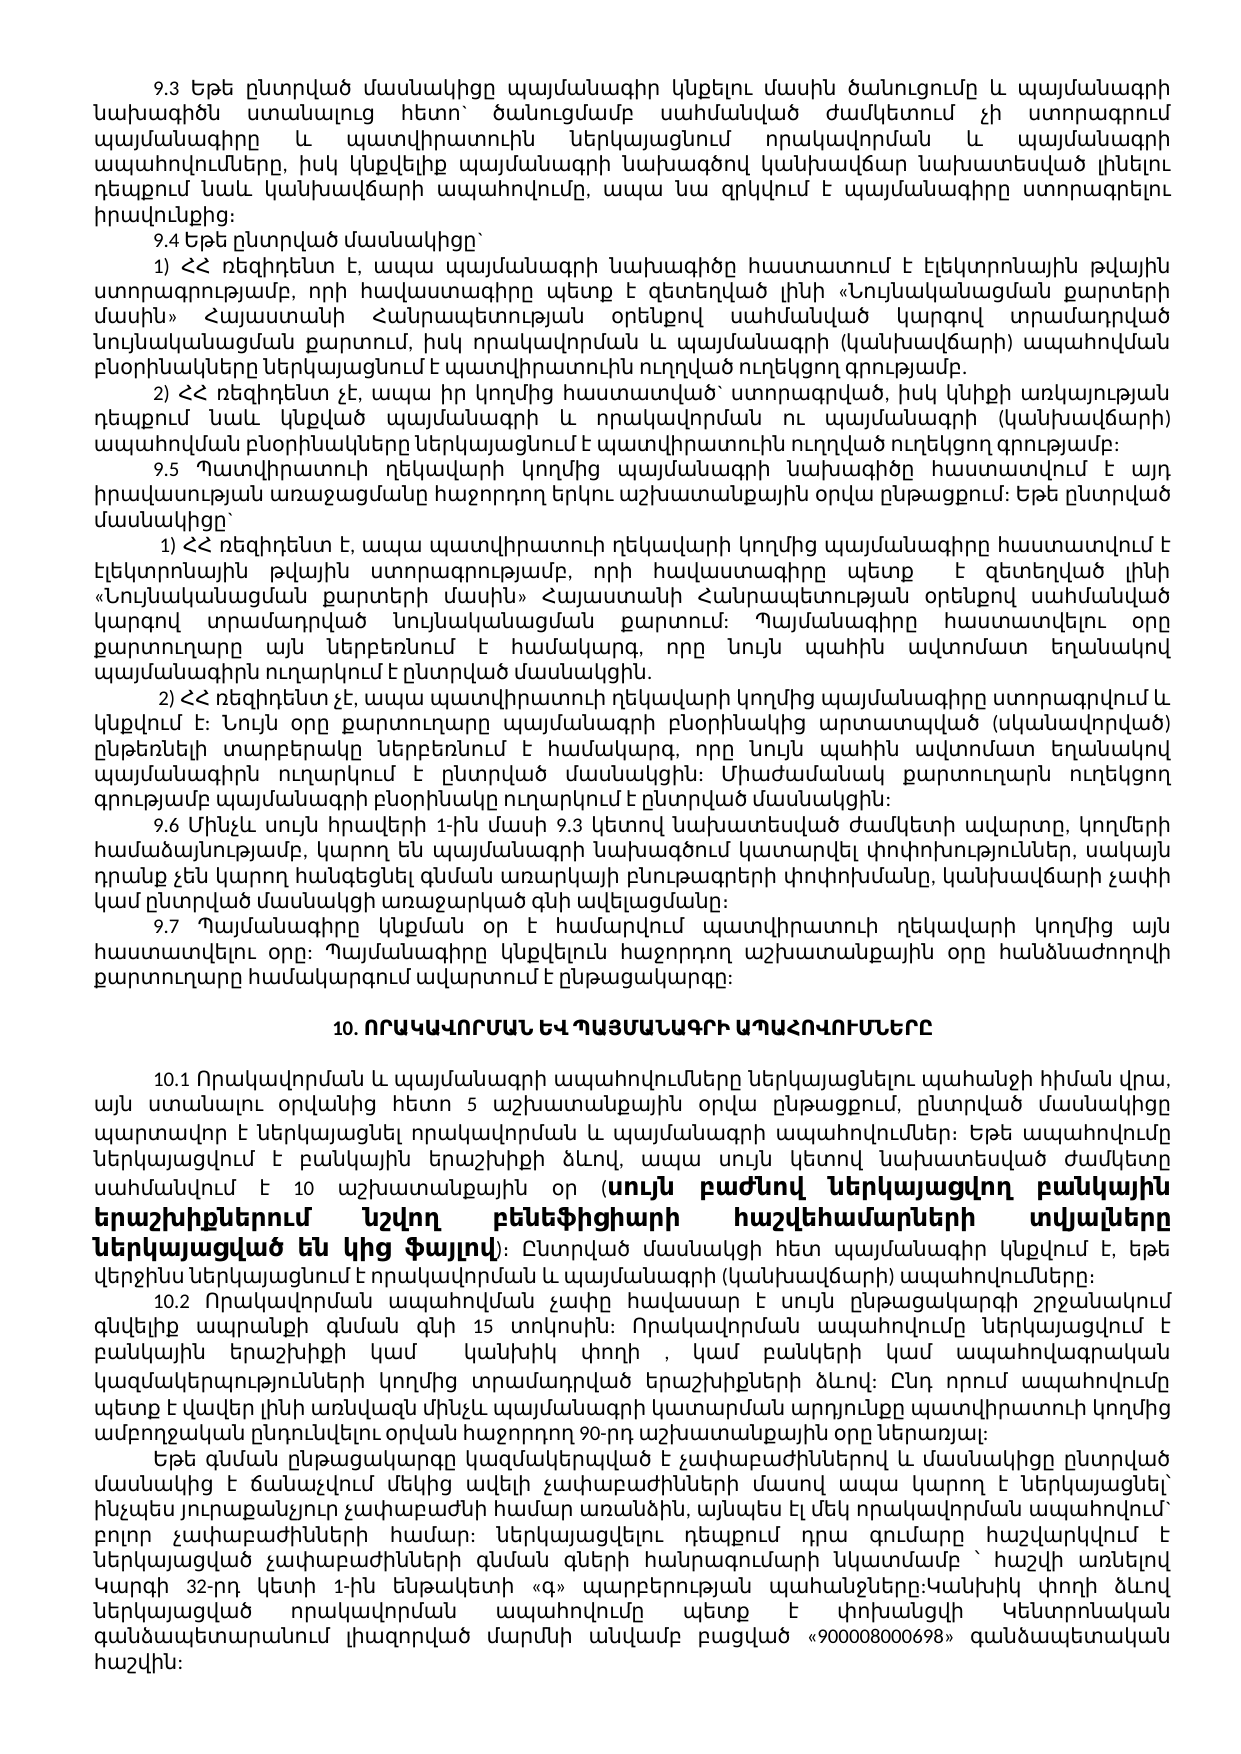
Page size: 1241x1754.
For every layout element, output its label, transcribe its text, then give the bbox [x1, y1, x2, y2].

text 10. ՈՐԱԿԱՎՈՐՄԱՆ ԵՎ ՊԱՅՄԱՆԱԳՐԻ ԱՊԱՀՈՎՈՒՄՆԵՐԸ [94, 1015, 1171, 1041]
text 9.4 Եթե ընտրված մասնակիցը` [94, 227, 1171, 253]
text 1) ՀՀ ռեզիդենտ է, ապա պայմանագրի նախագիծը հաստատում է էլեկտրոնային թվային ստորագրությամբ, որի հավաստագիրը պետք է զետեղված լինի «Նույնականացման քարտերի մասին» Հայաստանի Հանրապետության օրենքով սահմանված կարգով տրամադրված նույնականացման քարտում, իսկ որակավորման և պայմանագրի (կանխավճարի) ապահովման բնօրինակները ներկայացնում է պատվիրատուին ուղղված ուղեկցող գրությամբ. [94, 253, 1171, 380]
text 9.3 Եթե ընտրված մասնակիցը պայմանագիր կնքելու մասին ծանուցումը և պայմանագրի նախագիծն ստանալուց հետո` ծանուցմամբ սահմանված ժամկետում չի ստորագրում պայմանագիրը և պատվիրատուին ներկայացնում որակավորման և պայմանագրի ապահովումները, իսկ կնքվելիք պայմանագրի նախագծով կանխավճար նախատեսված լինելու դեպքում նաև կանխավճարի ապահովումը, ապա նա զրկվում է պայմանագիրը ստորագրելու իրավունքից։ [94, 75, 1171, 227]
text 9.7 Պայմանագիրը կնքման օր է համարվում պատվիրատուի ղեկավարի կողմից այն հաստատվելու օրը: Պայմանագիրը կնքվելուն հաջորդող աշխատանքային օրը հանձնաժողովի քարտուղարը համակարգում ավարտում է ընթացակարգը: [94, 914, 1171, 990]
text 9.6 Մինչև սույն հրավերի 1-ին մասի 9.3 կետով նախատեսված ժամկետի ավարտը, կողմերի համաձայնությամբ, կարող են պայմանագրի նախագծում կատարվել փոփոխություններ, սակայն դրանք չեն կարող հանգեցնել գնման առարկայի բնութագրերի փոփոխմանը, կանխավճարի չափի կամ ընտրված մասնակցի առաջարկած գնի ավելացմանը։ [94, 812, 1171, 914]
text 10.1 Որակավորման և պայմանագրի ապահովումները ներկայացնելու պահանջի հիման վրա, այն ստանալու օրվանից հետո 5 աշխատանքային օրվա ընթացքում, ընտրված մասնակիցը պարտավոր է ներկայացնել որակավորման և պայմանագրի ապահովումներ։ Եթե ապահովումը ներկայացվում է բանկային երաշխիքի ձևով, ապա սույն կետով նախատեսված ժամկետը սահմանվում է 10 աշխատանքային օր (սույն բաժնով ներկայացվող բանկային երաշխիքներում նշվող բենեֆիցիարի հաշվեհամարների տվյալները ներկայացված են կից ֆայլով)։ Ընտրված մասնակցի հետ պայմանագիր կնքվում է, եթե վերջինս ներկայացնում է որակավորման և պայմանագրի (կանխավճարի) ապահովումները։ [94, 1066, 1171, 1288]
text 2) ՀՀ ռեզիդենտ չէ, ապա պատվիրատուի ղեկավարի կողմից պայմանագիրը ստորագրվում և կնքվում է: Նույն օրը քարտուղարը պայմանագրի բնօրինակից արտատպված (սկանավորված) ընթեռնելի տարբերակը ներբեռնում է համակարգ, որը նույն պահին ավտոմատ եղանակով պայմանագիրն ուղարկում է ընտրված մասնակցին: Միաժամանակ քարտուղարն ուղեկցող գրությամբ պայմանագրի բնօրինակը ուղարկում է ընտրված մասնակցին: [94, 685, 1171, 812]
text 10.2 Որակավորման ապահովման չափը հավասար է սույն ընթացակարգի շրջանակում գնվելիք ապրանքի գնման գնի 15 տոկոսին: Որակավորման ապահովումը ներկայացվում է բանկային երաշխիքի կամ կանխիկ փողի , կամ բանկերի կամ ապահովագրական կազմակերպությունների կողմից տրամադրված երաշխիքների ձևով: Ընդ որում ապահովումը պետք է վավեր լինի առնվազն մինչև պայմանագրի կատարման արդյունքը պատվիրատուի կողմից ամբողջական ընդունվելու օրվան հաջորդող 90-րդ աշխատանքային օրը ներառյալ: [94, 1288, 1171, 1446]
text 9.5 Պատվիրատուի ղեկավարի կողմից պայմանագրի նախագիծը հաստատվում է այդ իրավասության առաջացմանը հաջորդող երկու աշխատանքային օրվա ընթացքում: Եթե ընտրված մասնակիցը` [94, 456, 1171, 532]
text 1) ՀՀ ռեզիդենտ է, ապա պատվիրատուի ղեկավարի կողմից պայմանագիրը հաստատվում է էլեկտրոնային թվային ստորագրությամբ, որի հավաստագիրը պետք է զետեղված լինի «Նույնականացման քարտերի մասին» Հայաստանի Հանրապետության օրենքով սահմանված կարգով տրամադրված նույնականացման քարտում: Պայմանագիրը հաստատվելու օրը քարտուղարը այն ներբեռնում է համակարգ, որը նույն պահին ավտոմատ եղանակով պայմանագիրն ուղարկում է ընտրված մասնակցին. [94, 532, 1171, 685]
text Եթե գնման ընթացակարգը կազմակերպված է չափաբաժիններով և մասնակիցը ընտրված մասնակից է ճանաչվում մեկից ավելի չափաբաժինների մասով ապա կարող է ներկայացնել՝ ինչպես յուրաքանչյուր չափաբաժնի համար առանձին, այնպես էլ մեկ որակավորման ապահովում` բոլոր չափաբաժինների համար: ներկայացվելու դեպքում դրա գումարը հաշվարկվում է ներկայացված չափաբաժինների գնման գների հանրագումարի նկատմամբ ՝ հաշվի առնելով Կարգի 32-րդ կետի 1-ին ենթակետի «գ» պարբերության պահանջները:Կանխիկ փողի ձևով ներկայացված որակավորման ապահովումը պետք է փոխանցվի Կենտրոնական գանձապետարանում լիազորված մարմնի անվամբ բացված «900008000698» գանձապետական հաշվին: [94, 1446, 1171, 1674]
text 2) ՀՀ ռեզիդենտ չէ, ապա իր կողմից հաստատված` ստորագրված, իսկ կնիքի առկայության դեպքում նաև կնքված պայմանագրի և որակավորման ու պայմանագրի (կանխավճարի) ապահովման բնօրինակները ներկայացնում է պատվիրատուին ուղղված ուղեկցող գրությամբ: [94, 380, 1171, 456]
